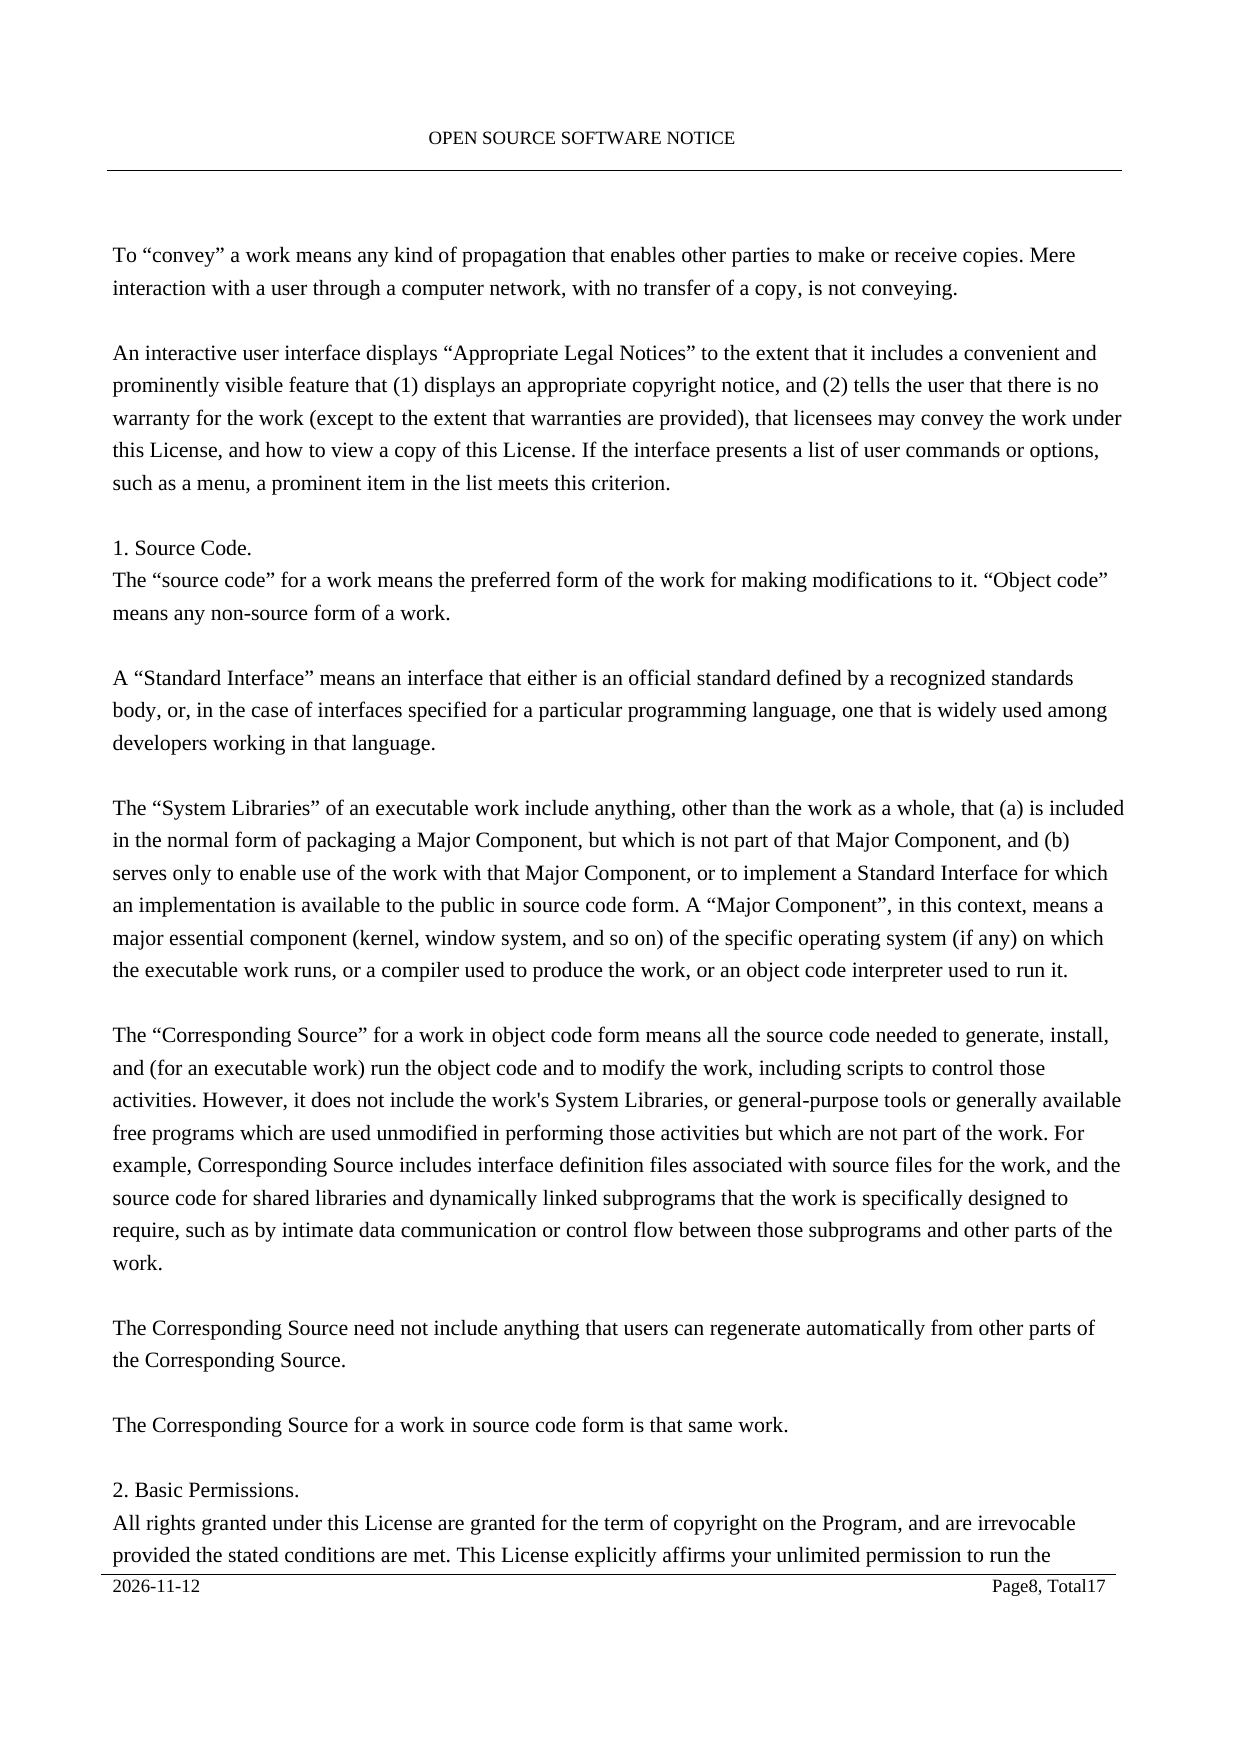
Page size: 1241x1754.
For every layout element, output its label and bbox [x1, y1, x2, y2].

text [112, 206, 1128, 1571]
